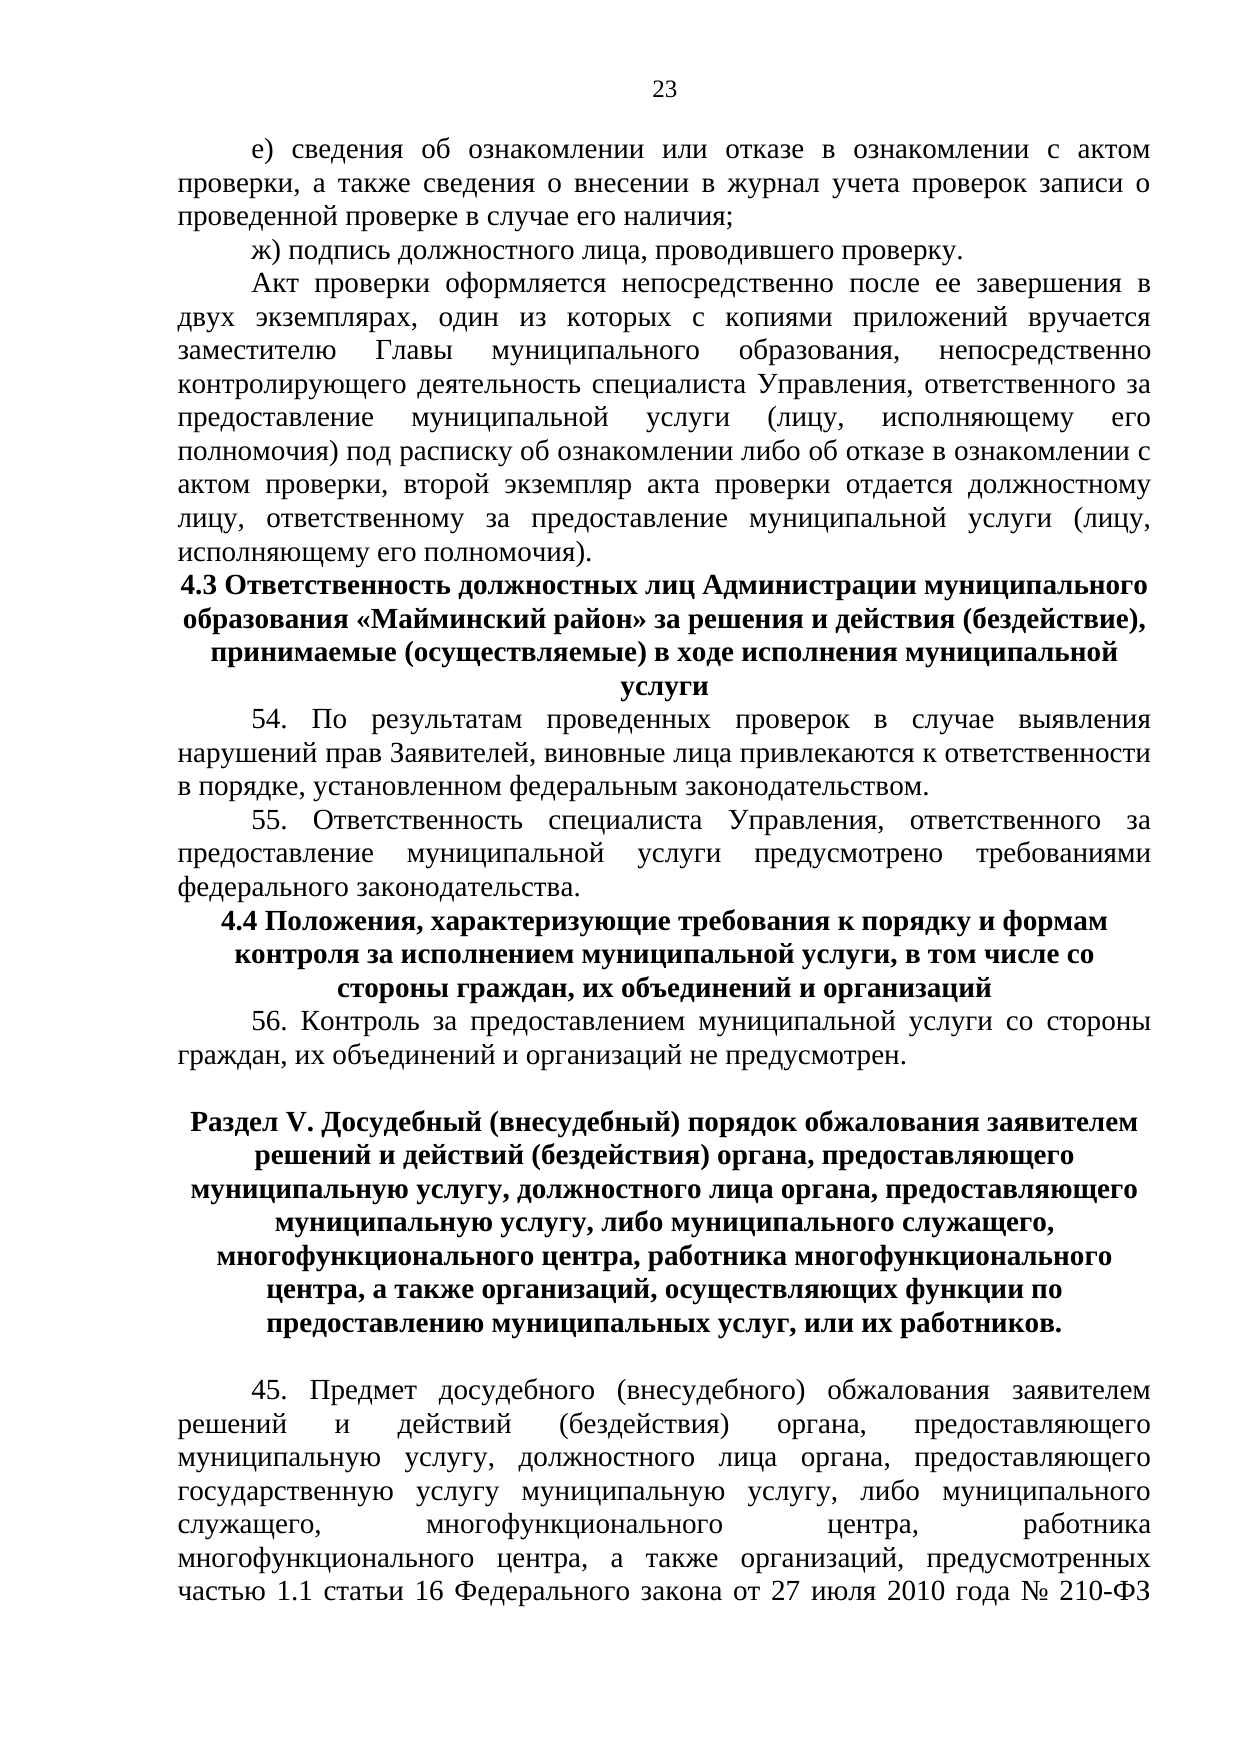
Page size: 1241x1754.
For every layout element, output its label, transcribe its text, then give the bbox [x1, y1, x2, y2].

text ж) подпись должностного лица, проводившего проверку. [177, 232, 1152, 265]
text 4.4 Положения, характеризующие требования к порядку и формам контроля за исполнением муниципальной услуги, в том числе со стороны граждан, их объединений и организаций [177, 903, 1152, 1003]
text 54. По результатам проведенных проверок в случае выявления нарушений прав Заявителей, виновные лица привлекаются к ответственности в порядке, установленном федеральным законодательством. [177, 701, 1152, 802]
text 56. Контроль за предоставлением муниципальной услуги со стороны граждан, их объединений и организаций не предусмотрен. [177, 1003, 1152, 1070]
text Акт проверки оформляется непосредственно после ее завершения в двух экземплярах, один из которых с копиями приложений вручается заместителю Главы муниципального образования, непосредственно контролирующего деятельность специалиста Управления, ответственного за предоставление муниципальной услуги (лицу, исполняющему его полномочия) под расписку об ознакомлении либо об отказе в ознакомлении с актом проверки, второй экземпляр акта проверки отдается должностному лицу, ответственному за предоставление муниципальной услуги (лицу, исполняющему его полномочия). [177, 265, 1152, 567]
text 4.3 Ответственность должностных лиц Администрации муниципального образования «Майминский район» за решения и действия (бездействие), принимаемые (осуществляемые) в ходе исполнения муниципальной услуги [177, 567, 1152, 701]
text 55. Ответственность специалиста Управления, ответственного за предоставление муниципальной услуги предусмотрено требованиями федерального законодательства. [177, 802, 1152, 903]
text е) сведения об ознакомлении или отказе в ознакомлении с актом проверки, а также сведения о внесении в журнал учета проверок записи о проведенной проверке в случае его наличия; [177, 131, 1152, 232]
text Раздел V. Досудебный (внесудебный) порядок обжалования заявителем решений и действий (бездействия) органа, предоставляющего муниципальную услугу, должностного лица органа, предоставляющего муниципальную услугу, либо муниципального служащего, многофункционального центра, работника многофункционального центра, а также организаций, осуществляющих функции по предоставлению муниципальных услуг, или их работников. [177, 1104, 1152, 1339]
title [177, 1372, 1152, 1607]
